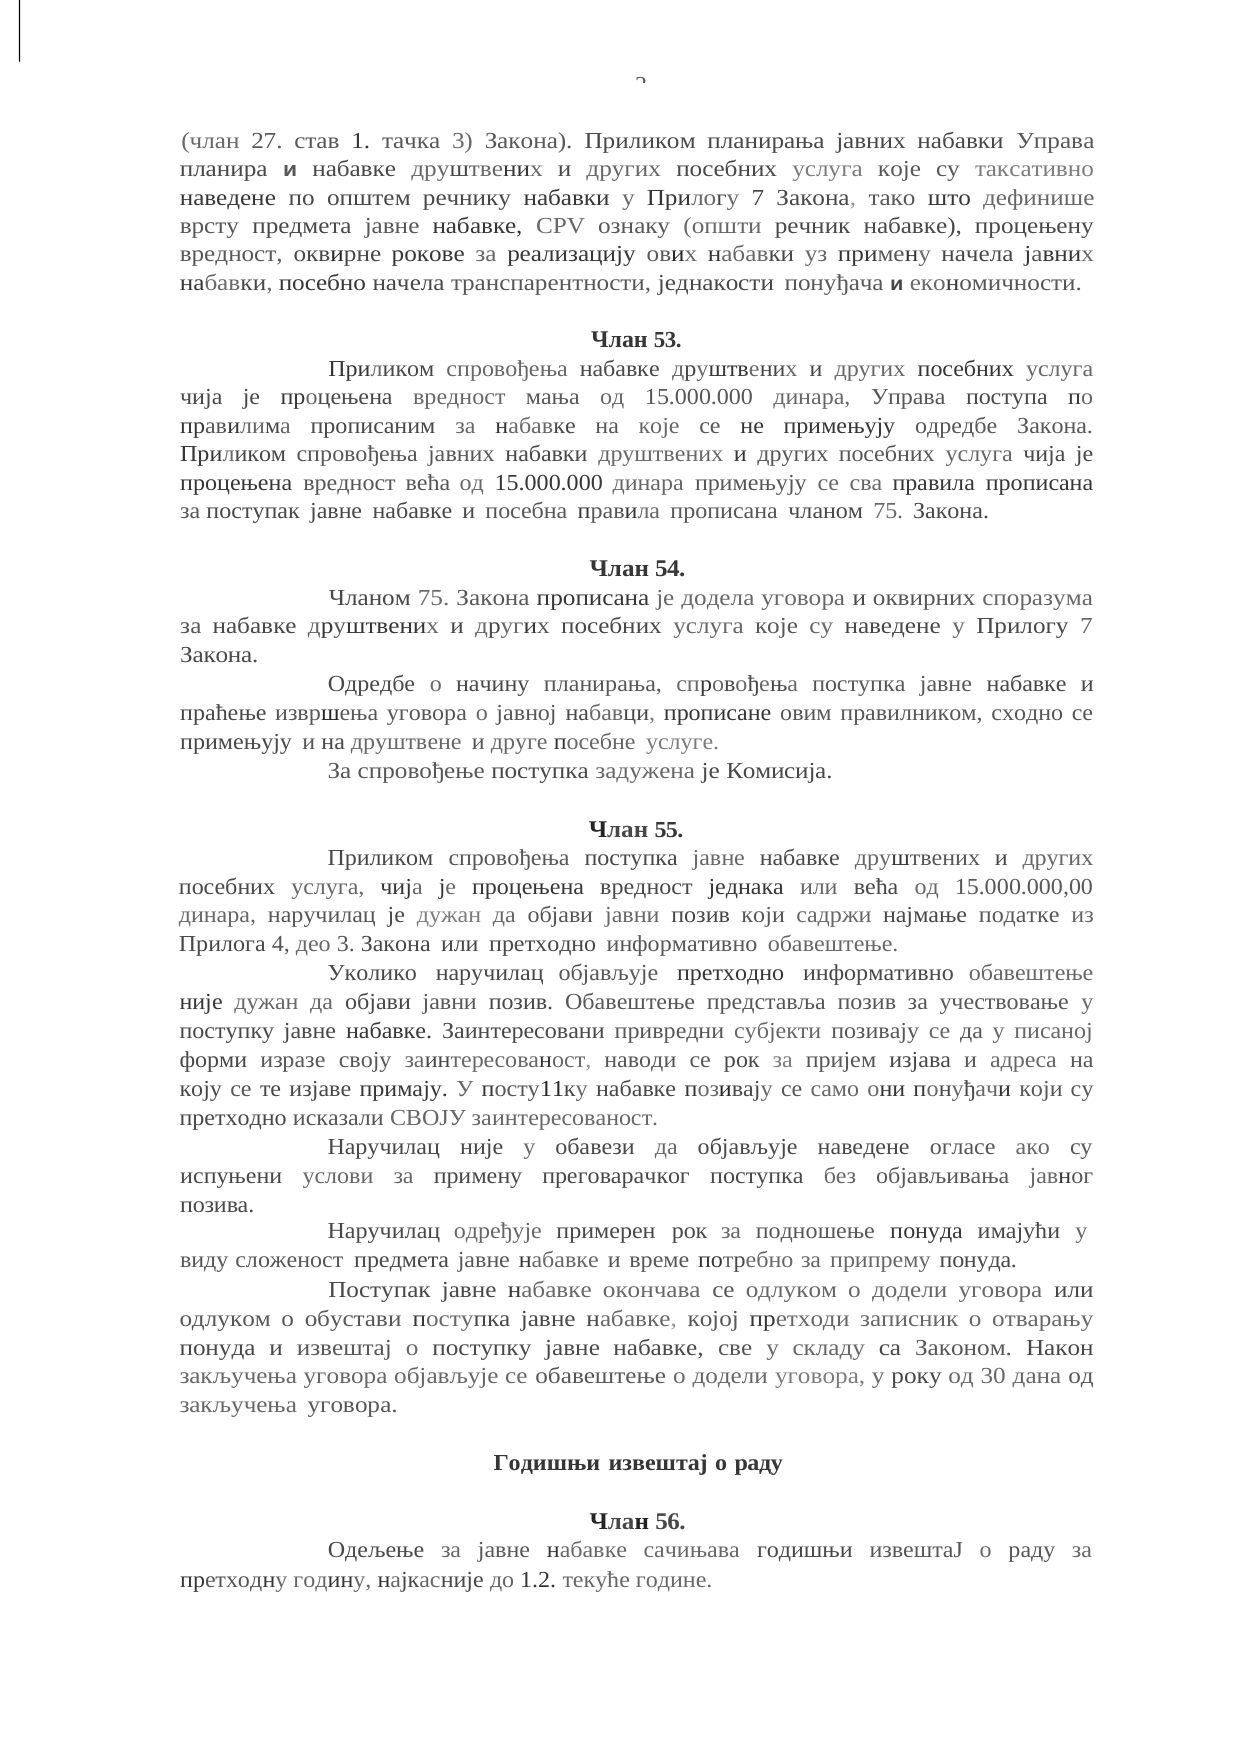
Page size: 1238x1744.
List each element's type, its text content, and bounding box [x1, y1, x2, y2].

text Годишњи извештај о раду [492, 1449, 784, 1476]
text Члан 55. [588, 815, 1106, 842]
text Члан 53. [591, 325, 1106, 353]
text Уколико наручилац објављује претходно информативно обавештење није дужан да објави јавни позив. Обавештење представља позив за учествовање у поступку јавне набавке. Заинтересовани привредни субјекти позивају се да у писаној форми изразе своју заинтересованост, наводи се рок за пријем изјава и адреса на коју се те изјаве примају. У посту11ку набавке позивају се само они понуђачи који су претходно исказали СВОЈУ заинтересованост. [179, 959, 1093, 1130]
text Приликом спровођења набавке друштвених и других посебних услуга чија је процењена вредност мања од 15.000.000 динара, Управа поступа по правилима прописаним за набавке на које се не примењују одредбе Закона. Приликом спровођења јавних набавки друштвених и других посебних услуга чија је процењена вредност већа од 15.000.000 динара примењују се сва правила прописана за поступак јавне набавке и посебна правила прописана чланом 75. Закона. [180, 355, 1093, 523]
text Наручилац није у обавези да објављује наведене огласе ако су испуњени услови за примену преговарачког поступка без објављивања јавног позива. [180, 1133, 1093, 1217]
text Наручилац одређује примерен рок за подношење понуда имајући у [327, 1220, 1106, 1243]
text виду сложеност предмета јавне набавке и време потребно за припрему понуда. [180, 1246, 1106, 1273]
subtitle Члан 54. [589, 554, 1106, 582]
text Одељење за јавне набавке сачињава годишњи извештаЈ о раду за претходну годину, најкасније до 1.2. текуће године. [180, 1536, 1092, 1592]
text Одредбе о начину планирања, спровођења поступка јавне набавке и праћење извршења уговора о јавној набавци, прописане овим правилником, сходно се примењују и на друштвене и друге посебне услуге. [180, 670, 1094, 754]
text За спровођење поступка задужена је Комисија. [327, 757, 1106, 784]
text Поступак јавне набавке окончава се одлуком о додели уговора или одлуком о обустави поступка јавне набавке, којој претходи записник о отварању понуда и извештај о поступку јавне набавке, све у складу са Законом. Након закључења уговора објављује се обавештење о додели уговора, у року од 30 дана од закључења уговора. [179, 1276, 1094, 1418]
text Чланом 75. Закона прописана је додела уговора и оквирних споразума за набавке друштвених и других посебних услуга које су наведене у Прилогу 7 Закона. [180, 584, 1093, 667]
text (члан 27. став 1. тачка 3) Закона). Приликом планирања јавних набавки Управа планира и набавке друштвених и других посебних услуга које су таксативно наведене по општем речнику набавки у Прилогу 7 Закона, тако што дефинише врсту предмета јавне набавке, CPV ознаку (општи речник набавке), процењену вредност, оквирне рокове за реализацију ових набавки уз примену начела јавних набавки, посебно начела транспарентности, једнакости понуђача и економичности. [179, 127, 1094, 295]
text Приликом спровођења поступка јавне набавке друштвених и других посебних услуга, чија је процењена вредност једнака или већа од 15.000.000,00 динара, наручилац је дужан да објави јавни позив који садржи најмање податке из Прилога 4, део 3. Закона или претходно информативно обавештење. [179, 844, 1094, 956]
subtitle Члан 56. [589, 1507, 1106, 1534]
